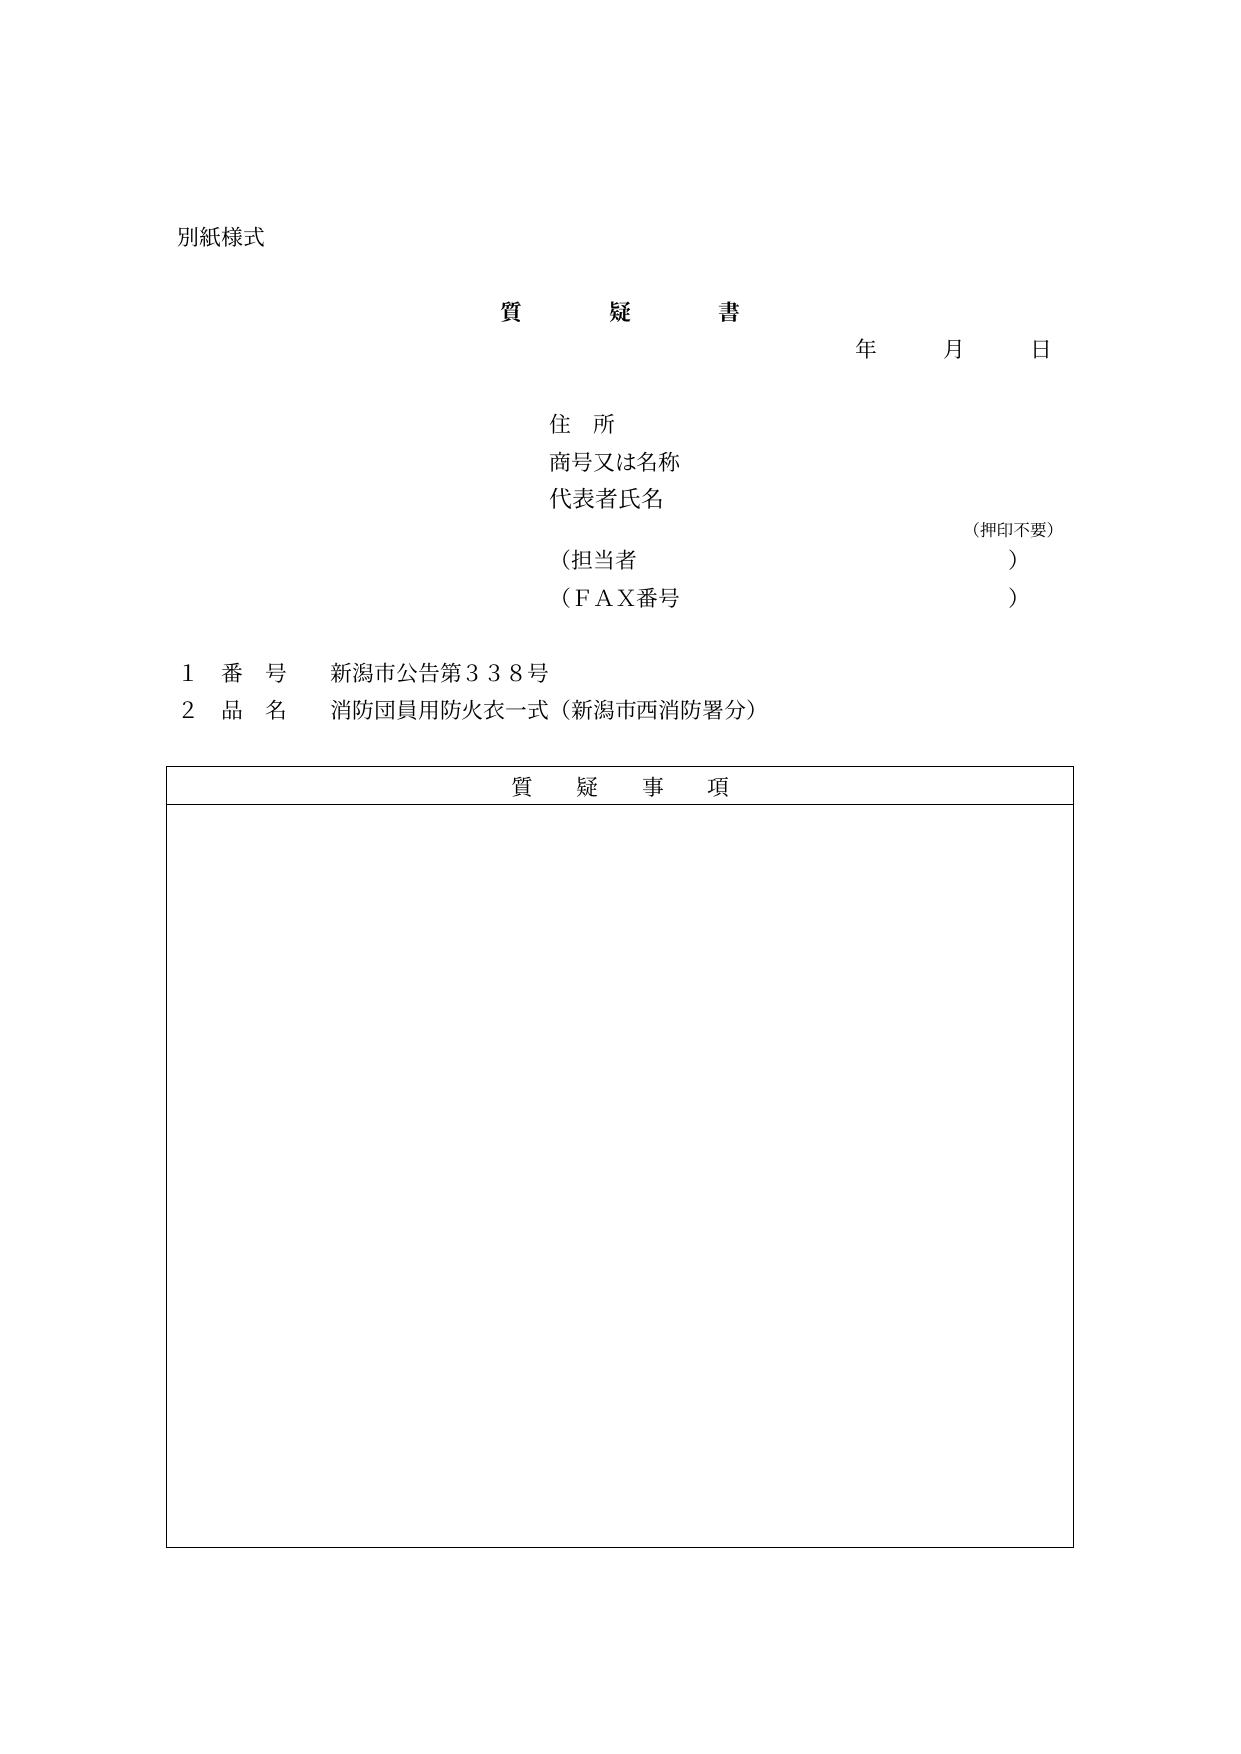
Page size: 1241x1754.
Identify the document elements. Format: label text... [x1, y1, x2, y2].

text （担当者 ） [177, 541, 1063, 578]
table_cell [167, 805, 1073, 1547]
text １ 番 号 新潟市公告第３３８号 [177, 653, 1063, 691]
text 代表者氏名 [549, 479, 1063, 517]
text （ＦＡＸ番号 ） [177, 578, 1063, 616]
text 商号又は名称 [177, 442, 1063, 479]
text 別紙様式 [177, 217, 1063, 254]
table_header 質 疑 事 項 [167, 767, 1073, 804]
text 住 所 [177, 404, 1063, 442]
text 年 月 日 [177, 329, 1063, 367]
text ２ 品 名 消防団員用防火衣一式（新潟市西消防署分） [177, 691, 1063, 728]
text （押印不要） [571, 517, 1063, 541]
text 質 疑 書 [177, 292, 1063, 329]
